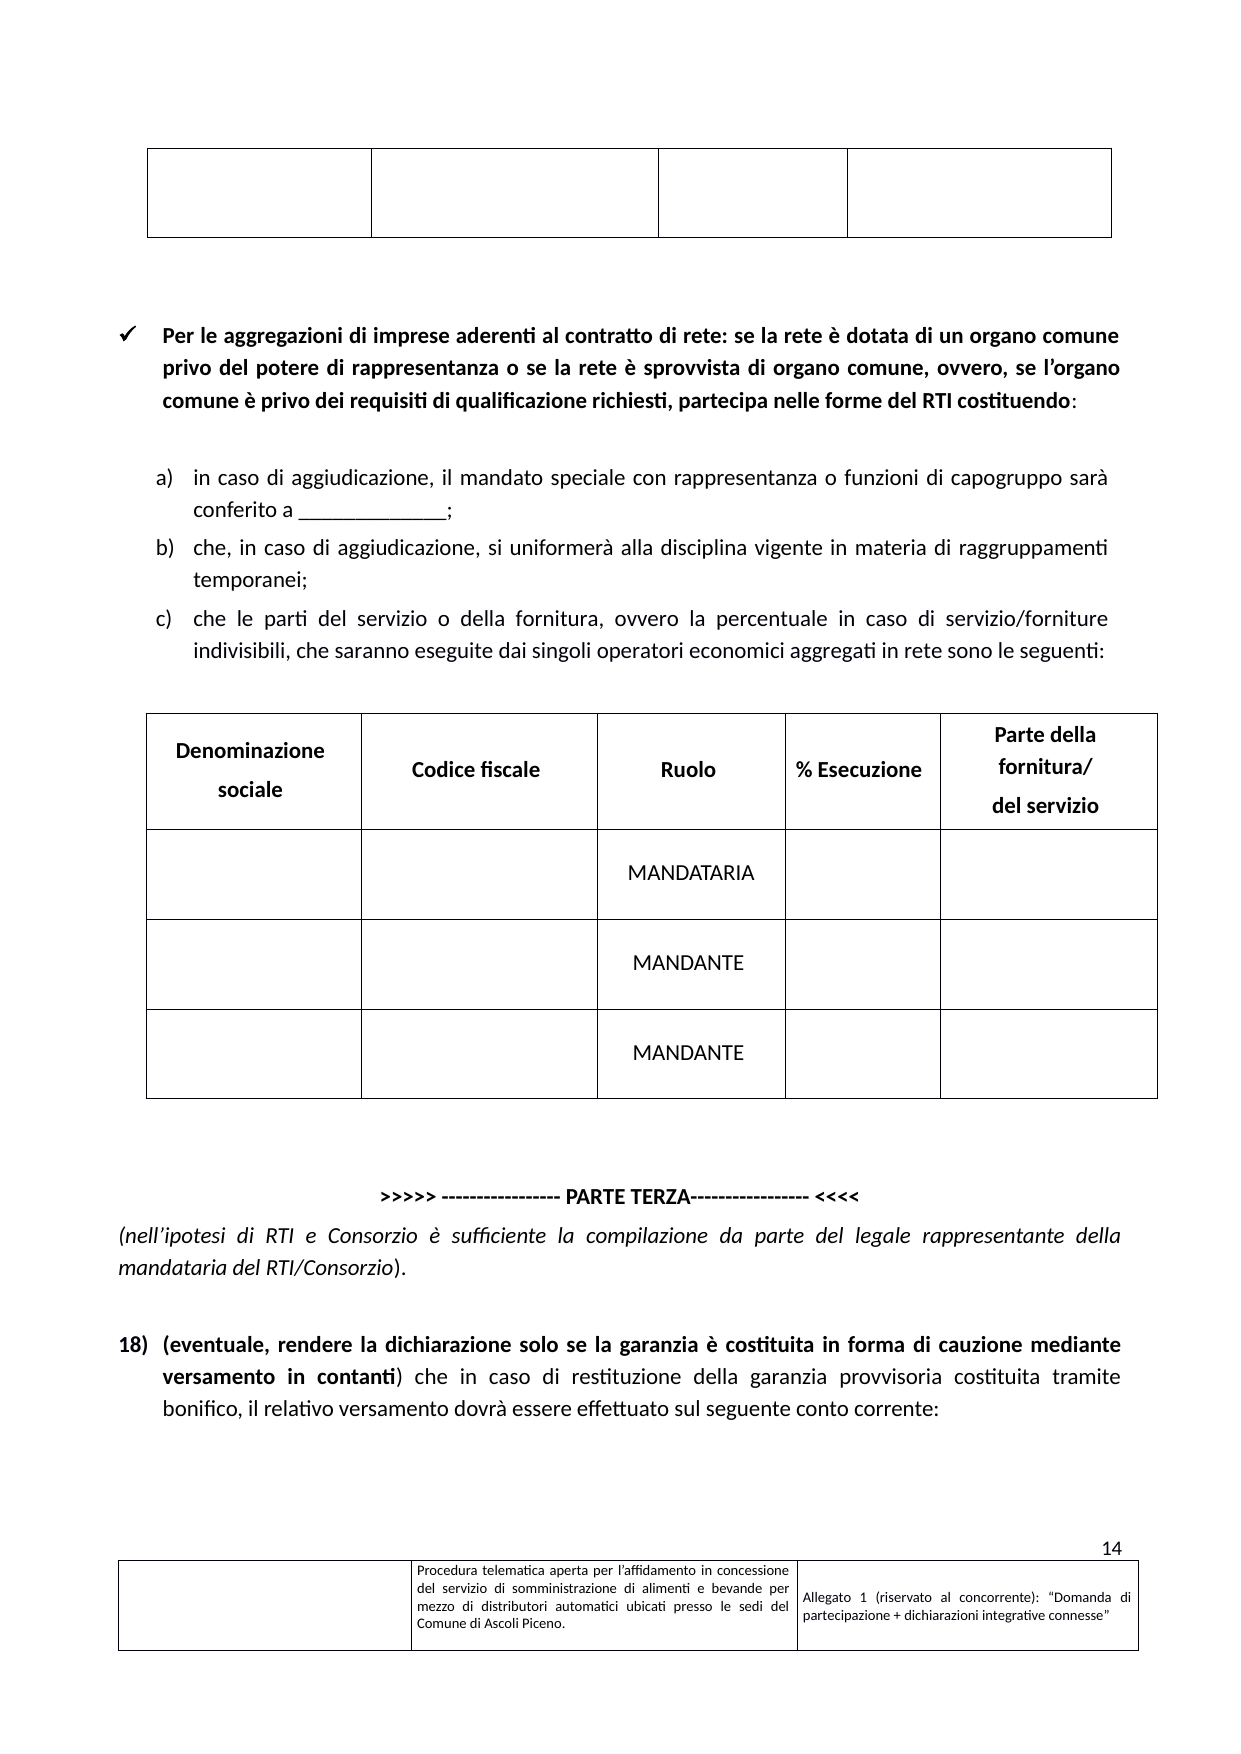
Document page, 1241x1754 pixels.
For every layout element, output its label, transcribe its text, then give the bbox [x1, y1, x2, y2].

list (eventuale, rendere la dichiarazione solo se la garanzia è costituita in forma di cauzione mediante versamento in contanti) che in caso di restituzione della garanzia provvisoria costituita tramite bonifico, il relativo versamento dovrà essere effettuato sul seguente conto corrente: [118, 1330, 1122, 1422]
list che, in caso di aggiudicazione, si uniformerà alla disciplina vigente in materia di raggruppamenti temporanei; [156, 533, 1110, 593]
table_cell MANDATARIA [598, 830, 785, 919]
list Per le aggregazioni di imprese aderenti al contratto di rete: se la rete è dotata di un organo comune privo del potere di rappresentanza o se la rete è sprovvista di organo comune, ovvero, se l’organo comune è privo dei requisiti di qualificazione richiesti, partecipa nelle forme del RTI costituendo: [118, 321, 1122, 414]
table_cell [147, 830, 361, 919]
table_cell MANDANTE [598, 1010, 785, 1098]
list che le parti del servizio o della fornitura, ovvero la percentuale in caso di servizio/forniture indivisibili, che saranno eseguite dai singoli operatori economici aggregati in rete sono le seguenti: [156, 604, 1110, 664]
table_header Denominazione sociale [147, 714, 361, 829]
table_cell [786, 1010, 940, 1098]
text (nell’ipotesi di RTI e Consorzio è sufficiente la compilazione da parte del legale rappresentante della mandataria del RTI/Consorzio). [118, 1221, 1122, 1281]
text >>>>> ----------------- PARTE TERZA----------------- <<<< [118, 1182, 1122, 1210]
table_cell [362, 920, 597, 1008]
table_header % Esecuzione [786, 714, 940, 829]
table_cell [147, 920, 361, 1008]
table_header Ruolo [598, 714, 785, 829]
table_cell [362, 830, 597, 919]
table_cell [786, 830, 940, 919]
table_cell [941, 1010, 1157, 1098]
table_cell [848, 149, 1111, 237]
table_cell [941, 830, 1157, 919]
table_cell [786, 920, 940, 1008]
table_cell MANDANTE [598, 920, 785, 1008]
table_cell [659, 149, 847, 237]
table_header Codice fiscale [362, 714, 597, 829]
table_cell [372, 149, 658, 237]
table_cell [362, 1010, 597, 1098]
table_cell [147, 1010, 361, 1098]
table_cell [148, 149, 371, 237]
table_header Parte della fornitura/ del servizio [941, 714, 1157, 829]
list in caso di aggiudicazione, il mandato speciale con rappresentanza o funzioni di capogruppo sarà conferito a _____________; [156, 463, 1110, 523]
table_cell [941, 920, 1157, 1008]
